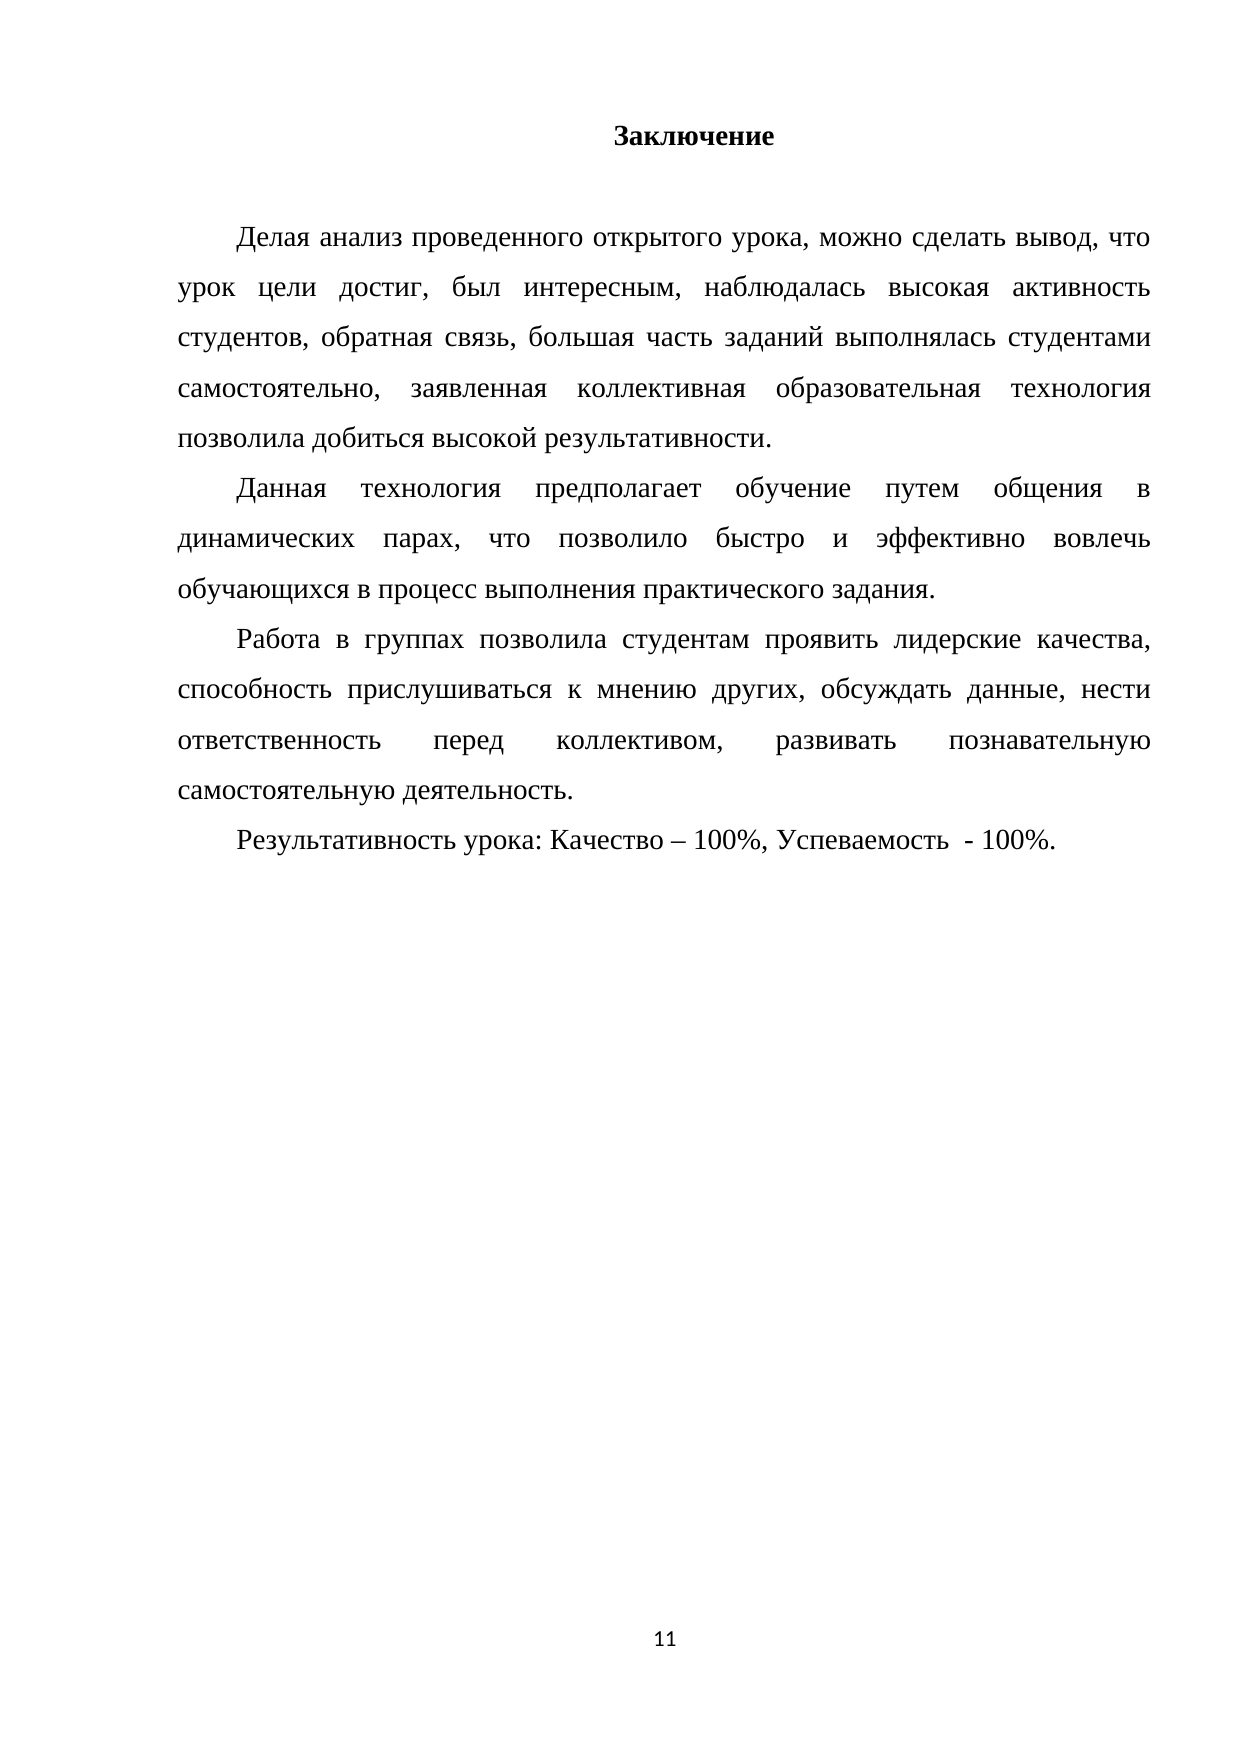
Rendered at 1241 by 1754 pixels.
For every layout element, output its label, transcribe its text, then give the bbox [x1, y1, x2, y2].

text Данная технология предполагает обучение путем общения в динамических парах, что позволило быстро и эффективно вовлечь обучающихся в процесс выполнения практического задания. [177, 470, 1152, 604]
text Заключение [177, 118, 1152, 152]
text Результативность урока: Качество – 100%, Успеваемость - 100%. [177, 822, 1152, 856]
text Работа в группах позволила студентам проявить лидерские качества, способность прислушиваться к мнению других, обсуждать данные, нести ответственность перед коллективом, развивать познавательную самостоятельную деятельность. [177, 621, 1152, 806]
text Делая анализ проведенного открытого урока, можно сделать вывод, что урок цели достиг, был интересным, наблюдалась высокая активность студентов, обратная связь, большая часть заданий выполнялась студентами самостоятельно, заявленная коллективная образовательная технология позволила добиться высокой результативности. [177, 219, 1152, 453]
